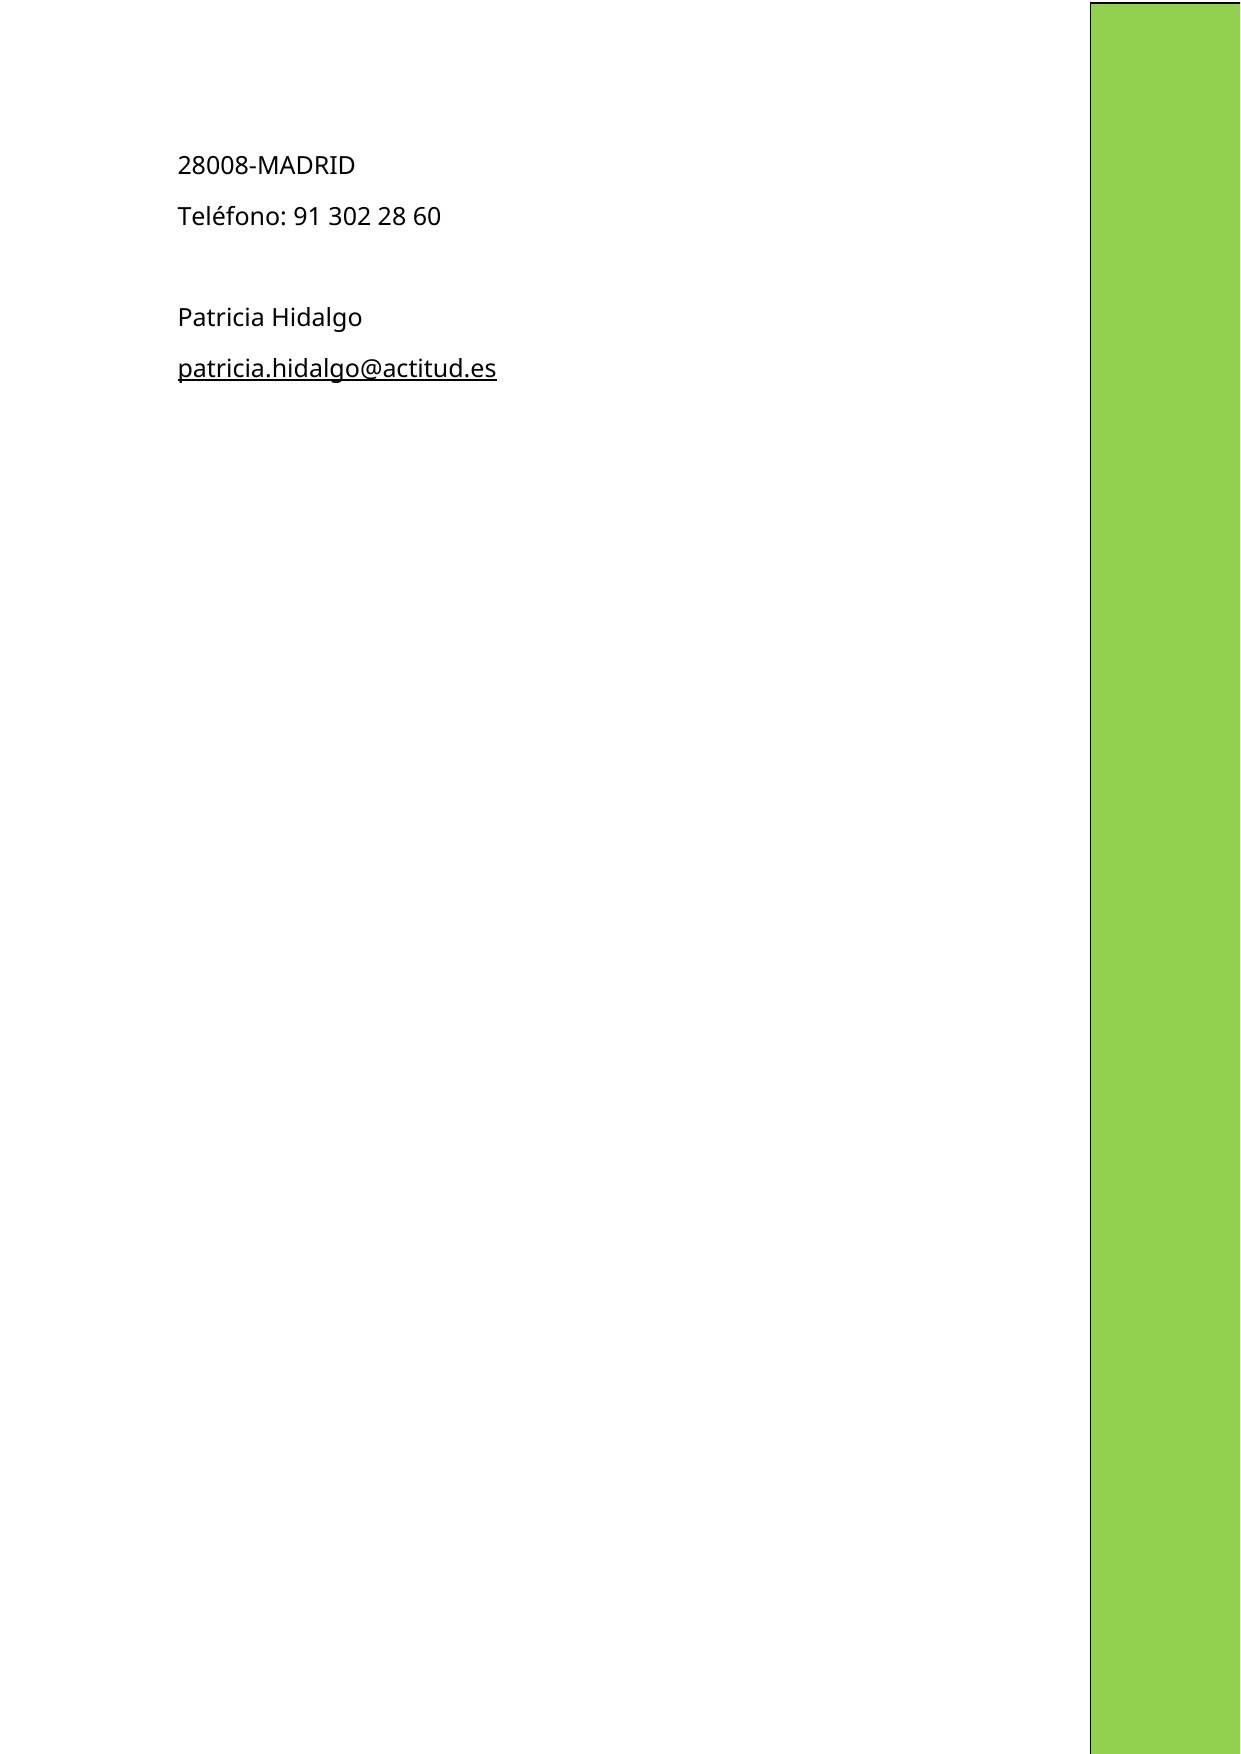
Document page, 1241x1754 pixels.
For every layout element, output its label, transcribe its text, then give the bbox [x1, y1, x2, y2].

text Patricia Hidalgo [177, 300, 1019, 334]
text Teléfono: 91 302 28 60 [177, 198, 1019, 232]
text 28008-MADRID [177, 148, 1019, 182]
text patricia.hidalgo@actitud.es [177, 351, 1019, 385]
